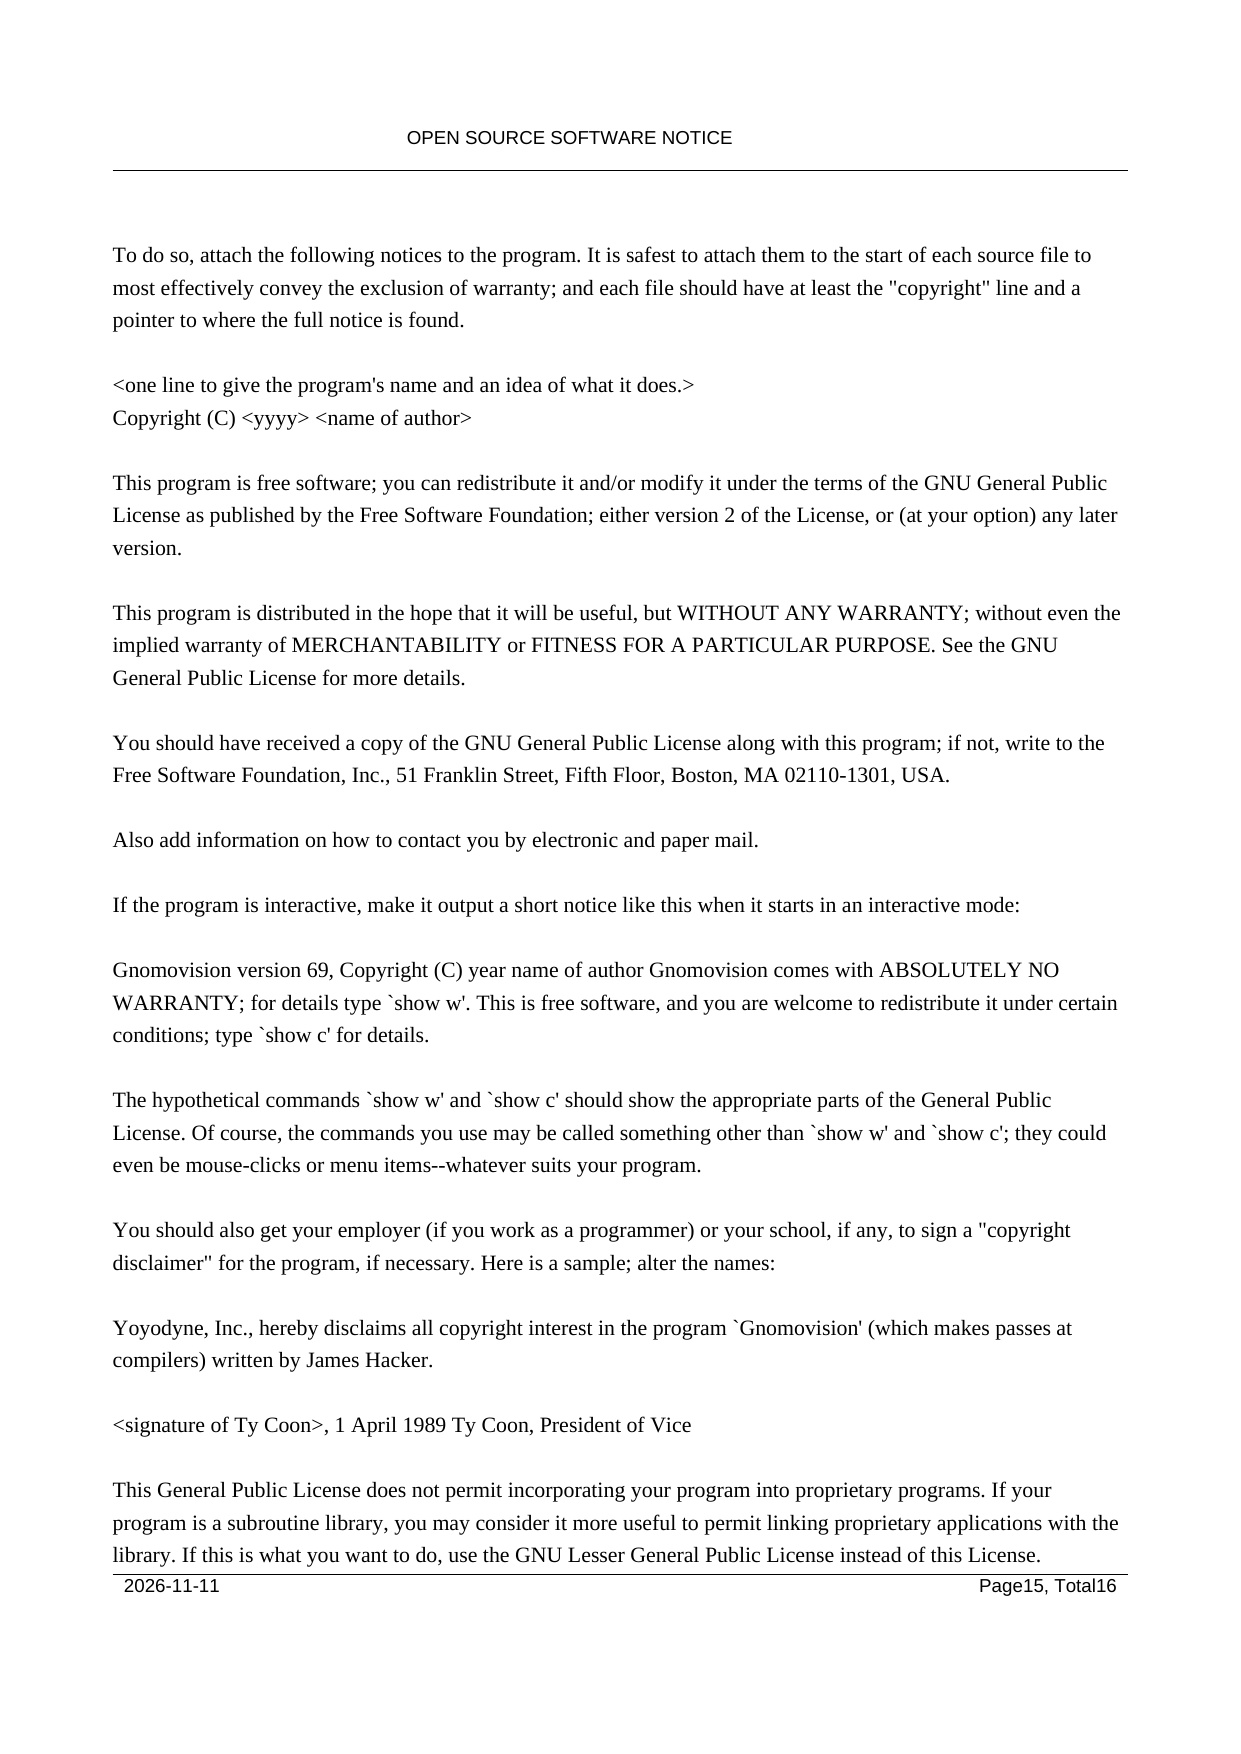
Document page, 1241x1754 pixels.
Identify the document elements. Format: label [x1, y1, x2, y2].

text [112, 206, 1128, 1571]
